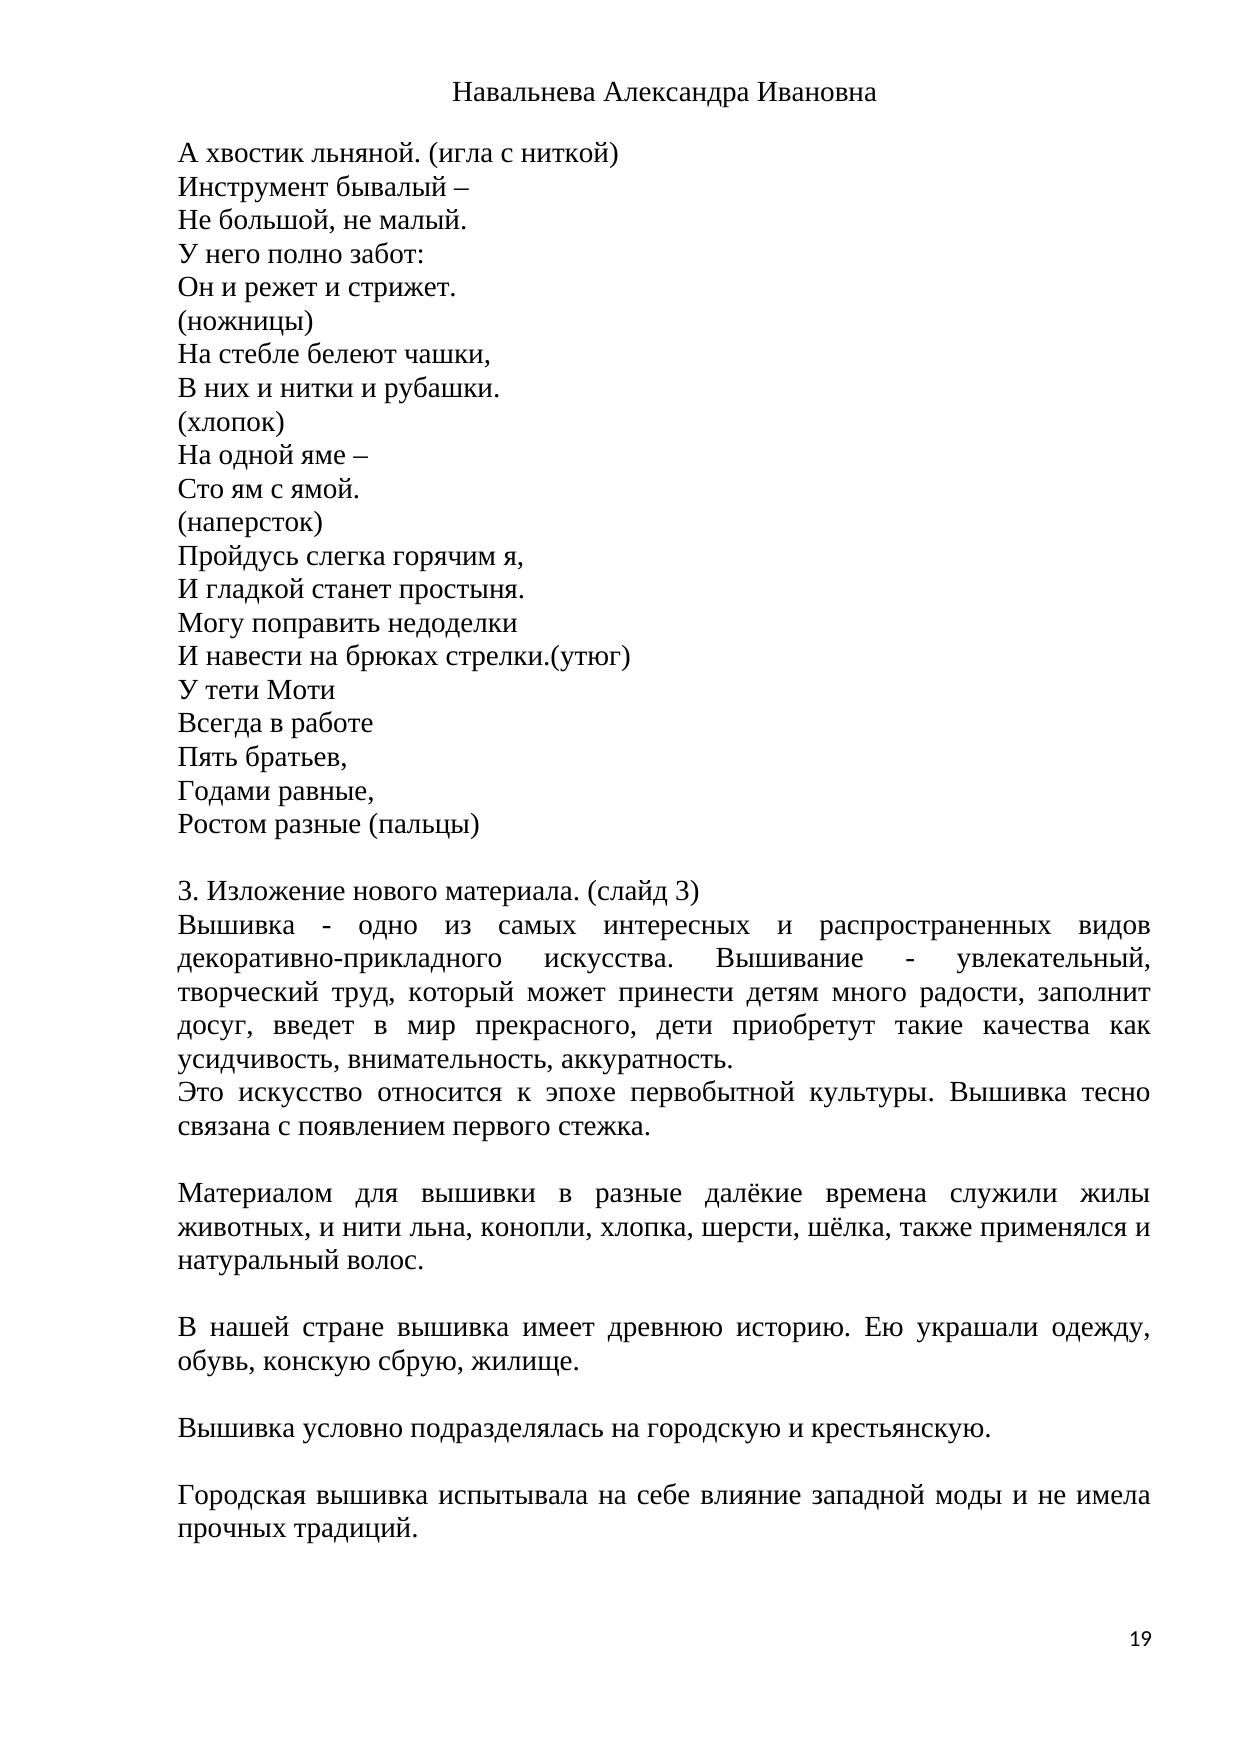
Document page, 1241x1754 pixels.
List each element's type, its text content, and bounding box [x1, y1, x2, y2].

text (наперсток) [177, 504, 1152, 538]
text Годами равные, [177, 773, 1152, 806]
text Могу поправить недоделки [177, 605, 1152, 638]
text Он и режет и стрижет. [177, 269, 1152, 303]
text (хлопок) [177, 404, 1152, 437]
text Пять братьев, [177, 739, 1152, 773]
text Ростом разные (пальцы) [177, 806, 1152, 840]
text Пройдусь слегка горячим я, [177, 538, 1152, 571]
text Инструмент бывалый – [177, 169, 1152, 202]
text На стебле белеют чашки, [177, 337, 1152, 370]
text (ножницы) [177, 303, 1152, 337]
text Это искусство относится к эпохе первобытной культуры. Вышивка тесно связана с появлением первого стежка. [177, 1074, 1152, 1142]
text 3. Изложение нового материала. (слайд 3) [177, 873, 1152, 907]
text У тети Моти [177, 672, 1152, 706]
text Не большой, не малый. [177, 202, 1152, 236]
text У него полно забот: [177, 236, 1152, 269]
text Сто ям с ямой. [177, 471, 1152, 504]
text И навести на брюках стрелки.(утюг) [177, 638, 1152, 672]
text И гладкой станет простыня. [177, 571, 1152, 605]
text На одной яме – [177, 437, 1152, 471]
text Материалом для вышивки в разные далёкие времена служили жилы животных, и нити льна, конопли, хлопка, шерсти, шёлка, также применялся и натуральный волос. [177, 1175, 1152, 1276]
text А хвостик льняной. (игла с ниткой) [177, 135, 1152, 169]
text Вышивка условно подразделялась на городскую и крестьянскую. [177, 1410, 1152, 1443]
text Вышивка - одно из самых интересных и распространенных видов декоративно-прикладного искусства. Вышивание - увлекательный, творческий труд, который может принести детям много радости, заполнит досуг, введет в мир прекрасного, дети приобретут такие качества как усидчивость, внимательность, аккуратность. [177, 907, 1152, 1074]
text В них и нитки и рубашки. [177, 370, 1152, 404]
text Всегда в работе [177, 706, 1152, 739]
text В нашей стране вышивка имеет древнюю историю. Ею украшали одежду, обувь, конскую сбрую, жилище. [177, 1309, 1152, 1376]
text Городская вышивка испытывала на себе влияние западной моды и не имела прочных традиций. [177, 1477, 1152, 1544]
